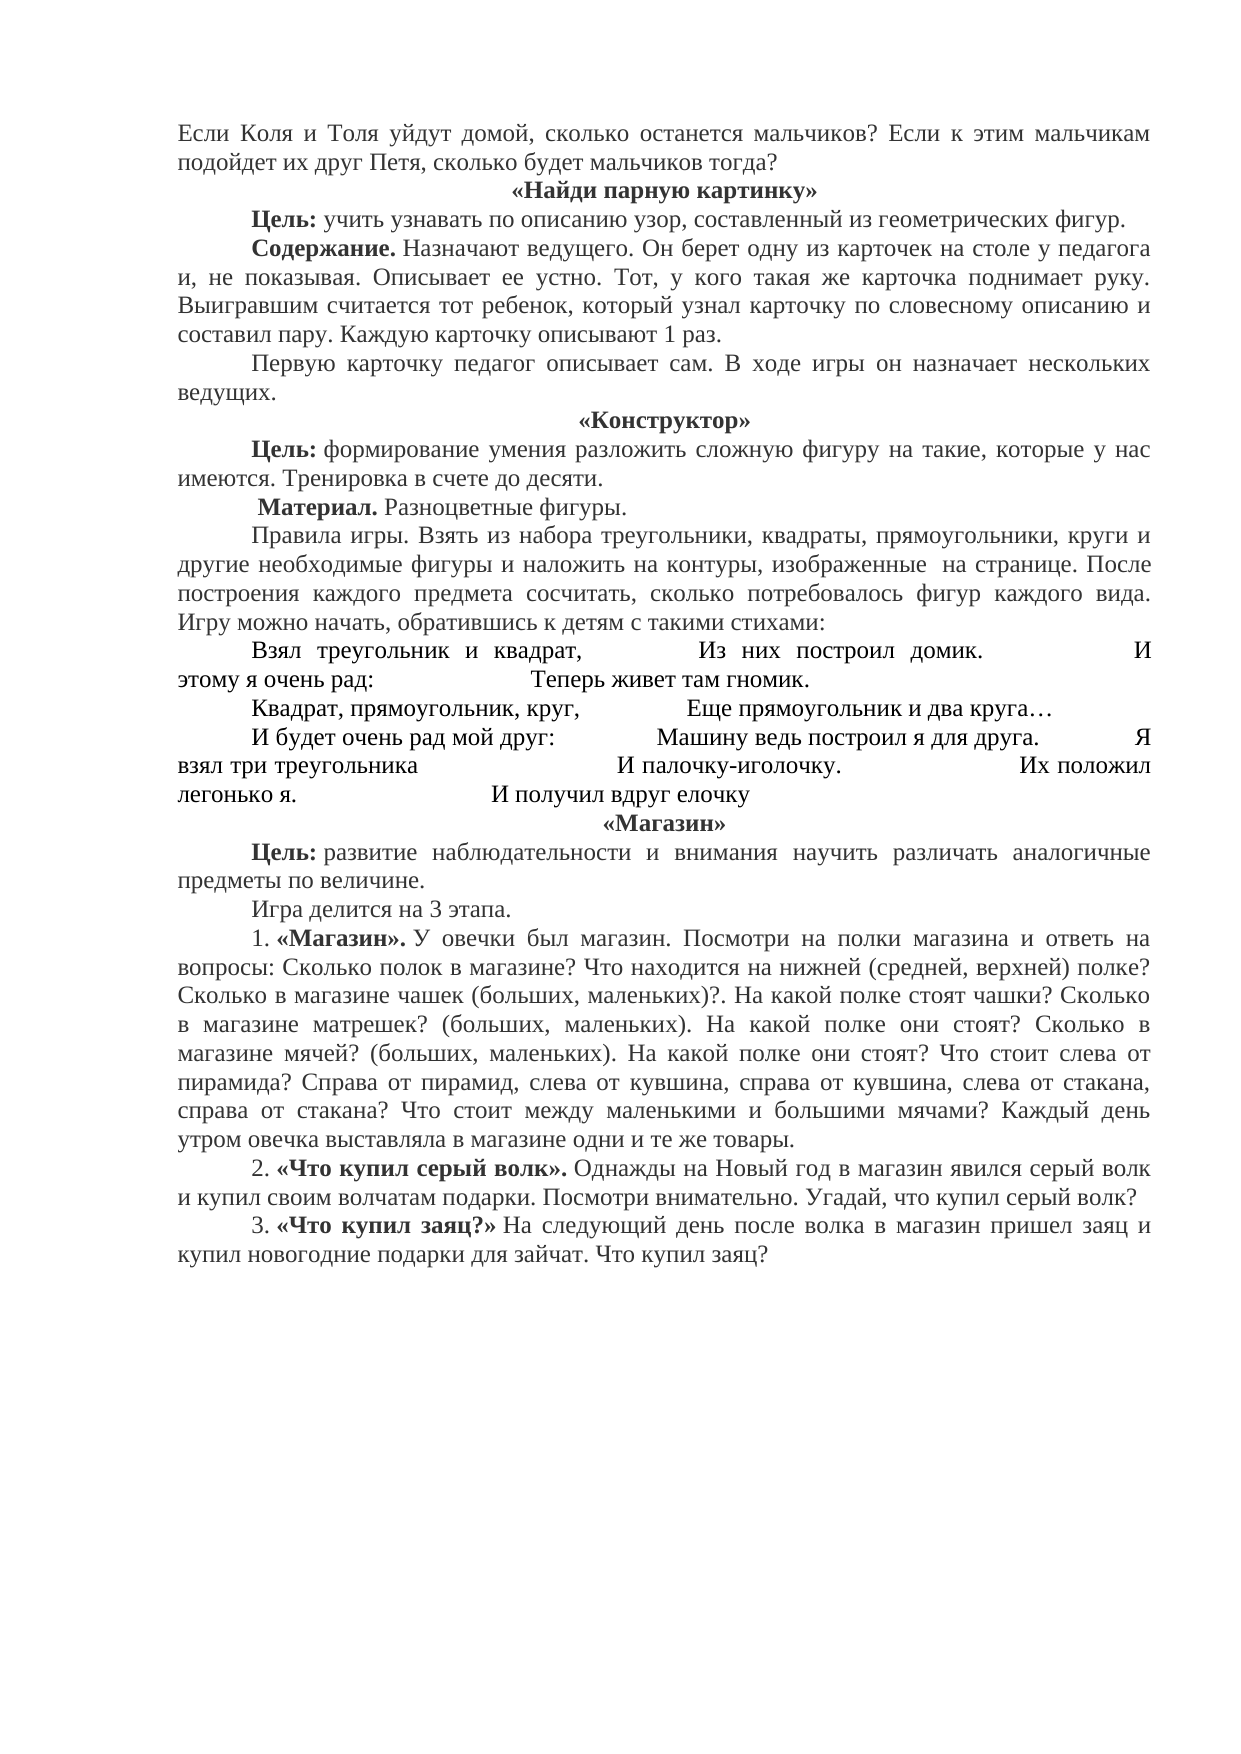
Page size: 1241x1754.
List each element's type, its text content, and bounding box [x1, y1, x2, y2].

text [177, 118, 1152, 176]
text 2. «Что купил серый волк». Однажды на Новый год в магазин явился серый волк и купил своим волчатам подарки. Посмотри внимательно. Угадай, что купил серый волк? [177, 1153, 1152, 1211]
text Содержание. Назначают ведущего. Он берет одну из карточек на столе у педагога и, не показывая. Описывает ее устно. Тот, у кого такая же карточка поднимает руку. Выигравшим считается тот ребенок, который узнал карточку по словесному описанию и составил пару. Каждую карточку описывают 1 раз. [177, 233, 1152, 348]
text Квадрат, прямоугольник, круг, Еще прямоугольник и два круга… [177, 693, 1152, 722]
text Цель: учить узнавать по описанию узор, составленный из геометрических фигур. [177, 204, 1152, 233]
text И будет очень рад мой друг: Машину ведь построил я для друга. Я взял три треугольника И палочку-иголочку. Их положил легонько я. И получил вдруг елочку [177, 722, 1152, 808]
text 3. «Что купил заяц?» На следующий день после волка в магазин пришел заяц и купил новогодние подарки для зайчат. Что купил заяц? [177, 1211, 1152, 1268]
text Правила игры. Взять из набора треугольники, квадраты, прямоугольники, круги и другие необходимые фигуры и наложить на контуры, изображенные на странице. После построения каждого предмета сосчитать, сколько потребовалось фигур каждого вида. Игру можно начать, обратившись к детям с такими стихами: [177, 521, 1152, 636]
text «Найди парную картинку» [177, 176, 1152, 204]
text Первую карточку педагог описывает сам. В ходе игры он назначает нескольких ведущих. [177, 348, 1152, 406]
text Взял треугольник и квадрат, Из них построил домик. И этому я очень рад: Теперь живет там гномик. [177, 636, 1152, 693]
text Цель: формирование умения разложить сложную фигуру на такие, которые у нас имеются. Тренировка в счете до десяти. [177, 434, 1152, 492]
text Материал. Разноцветные фигуры. [177, 492, 1152, 521]
text «Конструктор» [177, 406, 1152, 434]
text «Магазин» [177, 808, 1152, 837]
text Цель: развитие наблюдательности и внимания научить различать аналогичные предметы по величине. [177, 837, 1152, 894]
text Игра делится на 3 этапа. [177, 894, 1152, 923]
text 1. «Магазин». У овечки был магазин. Посмотри на полки магазина и ответь на вопросы: Сколько полок в магазине? Что находится на нижней (средней, верхней) полке? Сколько в магазине чашек (больших, маленьких)?. На какой полке стоят чашки? Сколько в магазине матрешек? (больших, маленьких). На какой полке они стоят? Сколько в магазине мячей? (больших, маленьких). На какой полке они стоят? Что стоит слева от пирамида? Справа от пирамид, слева от кувшина, справа от кувшина, слева от стакана, справа от стакана? Что стоит между маленькими и большими мячами? Каждый день утром овечка выставляла в магазине одни и те же товары. [177, 923, 1152, 1153]
